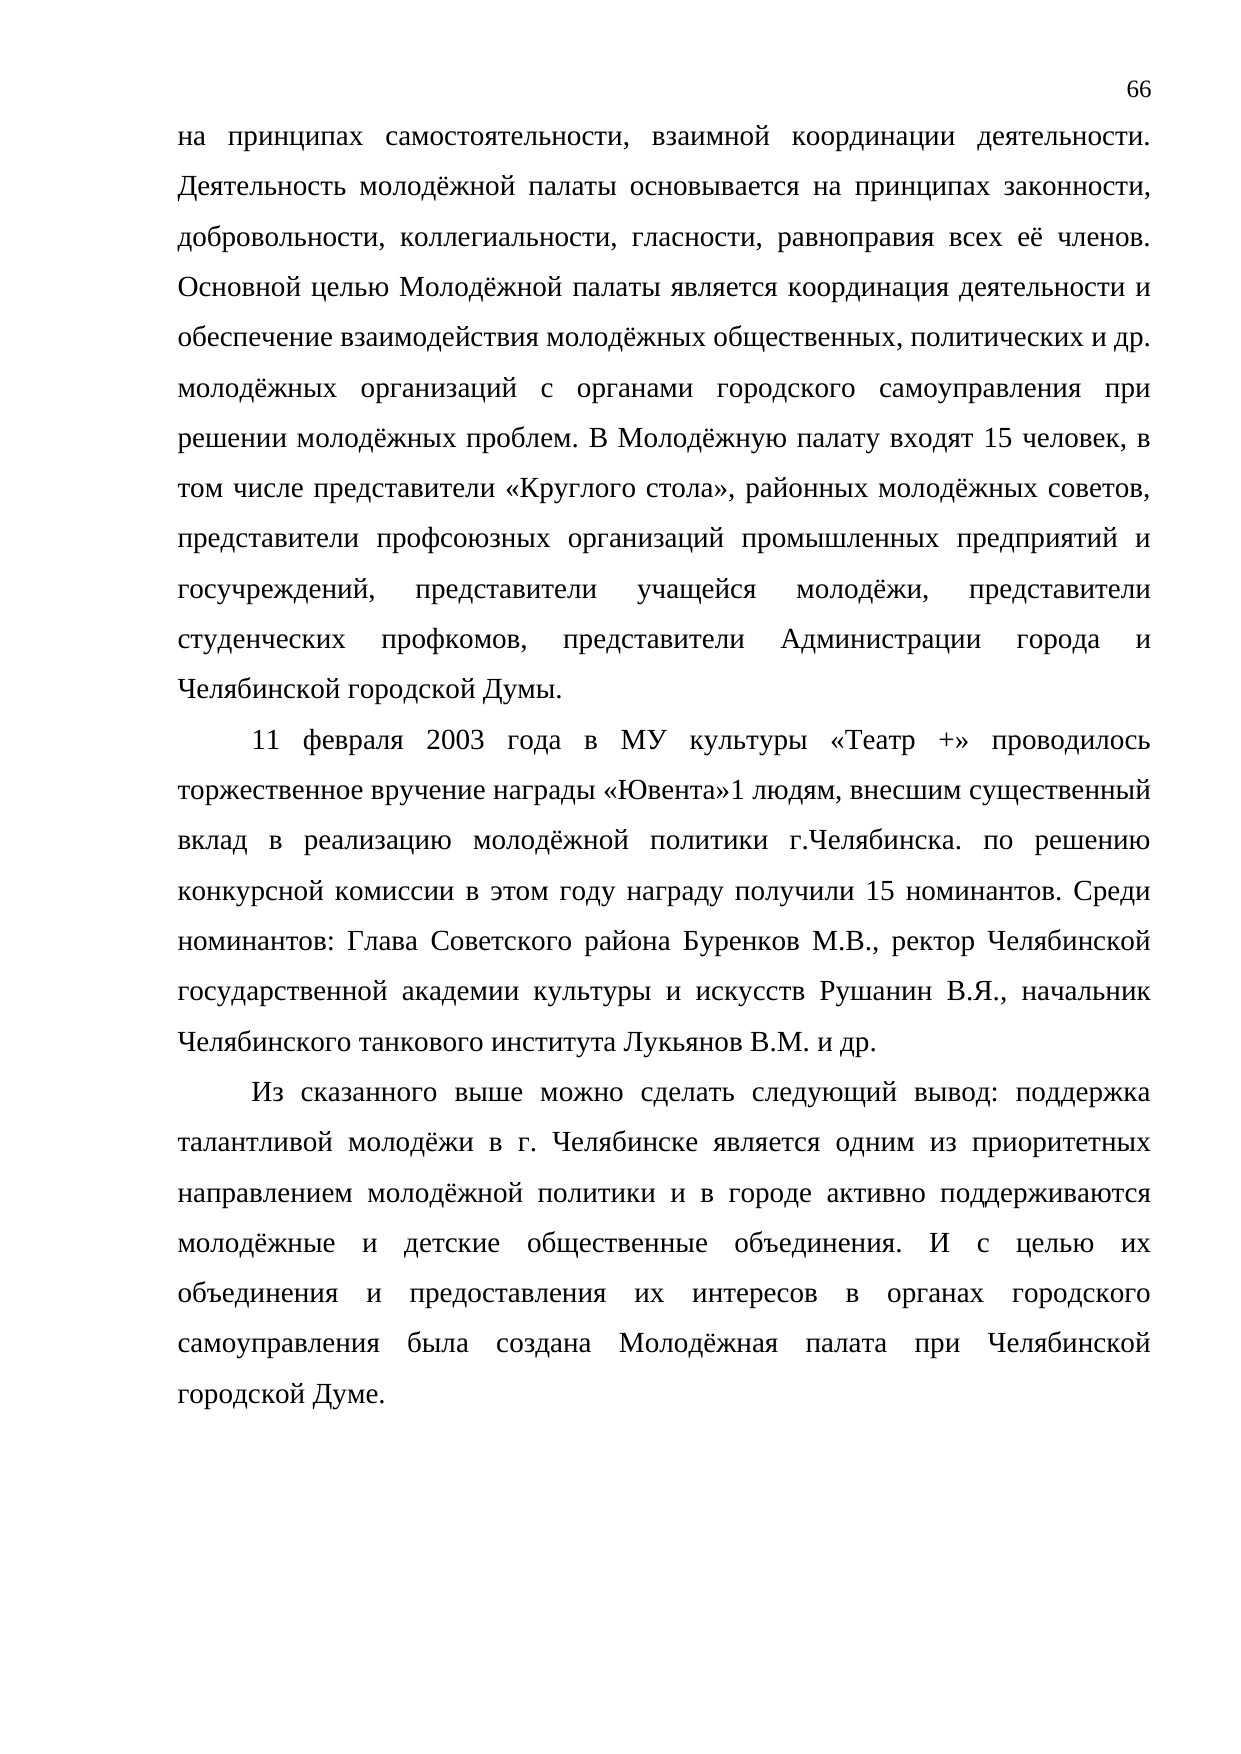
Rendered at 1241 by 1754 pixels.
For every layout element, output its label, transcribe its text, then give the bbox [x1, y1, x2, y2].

text 11 февраля 2003 года в МУ культуры «Театр +» проводилось торжественное вручение награды «Ювента»1 людям, внесшим существенный вклад в реализацию молодёжной политики г.Челябинска. по решению конкурсной комиссии в этом году награду получили 15 номинантов. Среди номинантов: Глава Советского района Буренков М.В., ректор Челябинской государственной академии культуры и искусств Рушанин В.Я., начальник Челябинского танкового института Лукьянов В.М. и др. [177, 722, 1152, 1057]
text Из сказанного выше можно сделать следующий вывод: поддержка талантливой молодёжи в г. Челябинске является одним из приоритетных направлением молодёжной политики и в городе активно поддерживаются молодёжные и детские общественные объединения. И с целью их объединения и предоставления их интересов в органах городского самоуправления была создана Молодёжная палата при Челябинской городской Думе. [177, 1074, 1152, 1409]
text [177, 118, 1152, 705]
